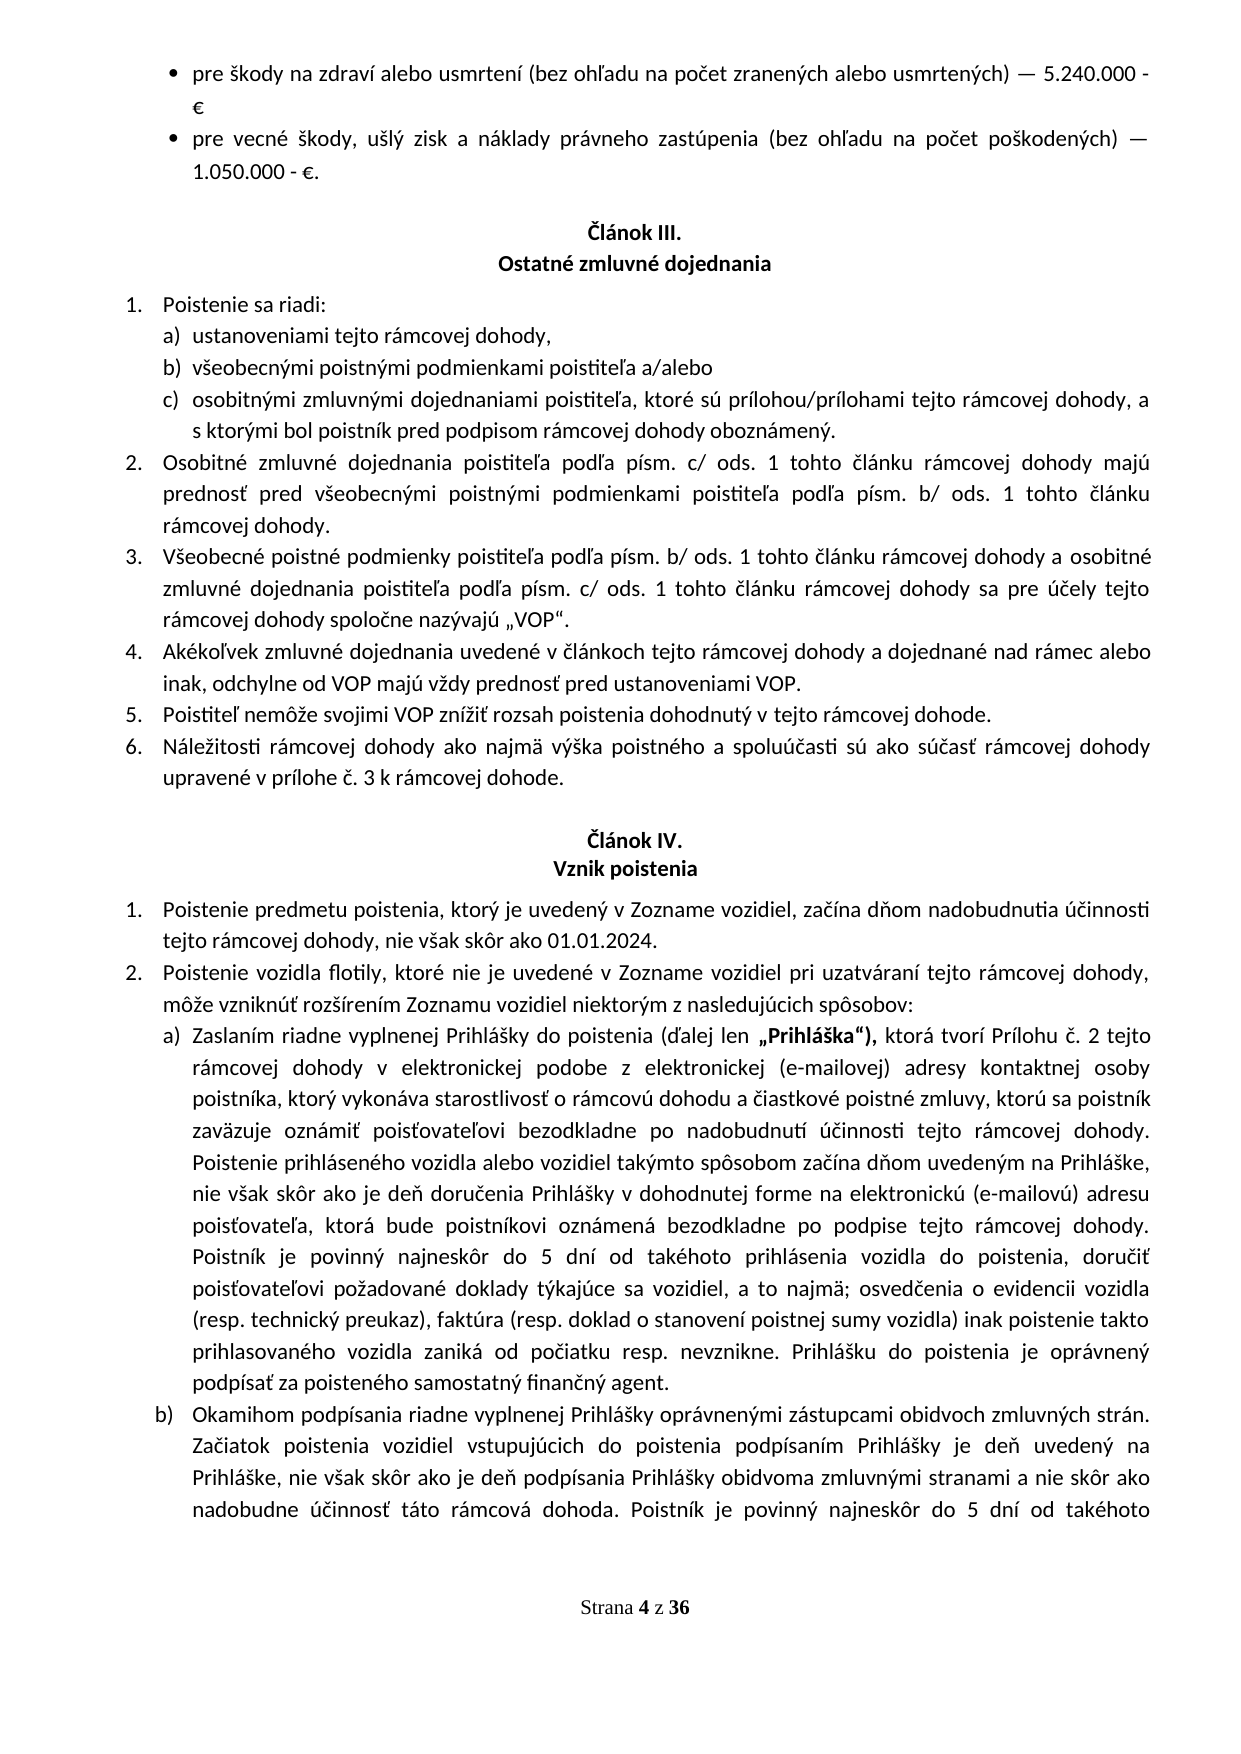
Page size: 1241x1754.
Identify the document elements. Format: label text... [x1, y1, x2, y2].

list pre vecné škody, ušlý zisk a náklady právneho zastúpenia (bez ohľadu na počet poškodených) — 1.050.000 - €. [169, 124, 1152, 185]
list Akékoľvek zmluvné dojednania uvedené v článkoch tejto rámcovej dohody a dojednané nad rámec alebo inak, odchylne od VOP majú vždy prednosť pred ustanoveniami VOP. [125, 637, 1152, 697]
text Článok III. [118, 218, 1152, 246]
text Článok IV. [118, 827, 1152, 854]
text Vznik poistenia [118, 854, 1133, 883]
list pre škody na zdraví alebo usmrtení (bez ohľadu na počet zranených alebo usmrtených) — 5.240.000 - € [169, 59, 1152, 120]
list Poistenie vozidla flotily, ktoré nie je uvedené v Zozname vozidiel pri uzatváraní tejto rámcovej dohody, môže vzniknúť rozšírením Zoznamu vozidiel niektorým z nasledujúcich spôsobov: [125, 958, 1152, 1018]
list osobitnými zmluvnými dojednaniami poistiteľa, ktoré sú prílohou/prílohami tejto rámcovej dohody, a s ktorými bol poistník pred podpisom rámcovej dohody oboznámený. [163, 385, 1152, 444]
list Zaslaním riadne vyplnenej Prihlášky do poistenia (ďalej len „Prihláška“), ktorá tvorí Prílohu č. 2 tejto rámcovej dohody v elektronickej podobe z elektronickej (e-mailovej) adresy kontaktnej osoby poistníka, ktorý vykonáva starostlivosť o rámcovú dohodu a čiastkové poistné zmluvy, ktorú sa poistník zaväzuje oznámiť poisťovateľovi bezodkladne po nadobudnutí účinnosti tejto rámcovej dohody. Poistenie prihláseného vozidla alebo vozidiel takýmto spôsobom začína dňom uvedeným na Prihláške, nie však skôr ako je deň doručenia Prihlášky v dohodnutej forme na elektronickú (e-mailovú) adresu poisťovateľa, ktorá bude poistníkovi oznámená bezodkladne po podpise tejto rámcovej dohody. Poistník je povinný najneskôr do 5 dní od takéhoto prihlásenia vozidla do poistenia, doručiť poisťovateľovi požadované doklady týkajúce sa vozidiel, a to najmä; osvedčenia o evidencii vozidla (resp. technický preukaz), faktúra (resp. doklad o stanovení poistnej sumy vozidla) inak poistenie takto prihlasovaného vozidla zaniká od počiatku resp. nevznikne. Prihlášku do poistenia je oprávnený podpísať za poisteného samostatný finančný agent. [163, 1021, 1152, 1397]
list Osobitné zmluvné dojednania poistiteľa podľa písm. c/ ods. 1 tohto článku rámcovej dohody majú prednosť pred všeobecnými poistnými podmienkami poistiteľa podľa písm. b/ ods. 1 tohto článku rámcovej dohody. [125, 448, 1152, 539]
list Náležitosti rámcovej dohody ako najmä výška poistného a spoluúčasti sú ako súčasť rámcovej dohody upravené v prílohe č. 3 k rámcovej dohode. [125, 732, 1152, 791]
text Ostatné zmluvné dojednania [118, 249, 1152, 277]
list Všeobecné poistné podmienky poistiteľa podľa písm. b/ ods. 1 tohto článku rámcovej dohody a osobitné zmluvné dojednania poistiteľa podľa písm. c/ ods. 1 tohto článku rámcovej dohody sa pre účely tejto rámcovej dohody spoločne nazývajú „VOP“. [125, 542, 1152, 634]
list Poistenie predmetu poistenia, ktorý je uvedený v Zozname vozidiel, začína dňom nadobudnutia účinnosti tejto rámcovej dohody, nie však skôr ako 01.01.2024. [125, 895, 1152, 955]
list Poistiteľ nemôže svojimi VOP znížiť rozsah poistenia dohodnutý v tejto rámcovej dohode. [125, 700, 1152, 728]
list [154, 1400, 1152, 1523]
list Poistenie sa riadi: [125, 290, 1152, 318]
list všeobecnými poistnými podmienkami poistiteľa a/alebo [163, 353, 1152, 381]
list ustanoveniami tejto rámcovej dohody, [163, 322, 1152, 349]
